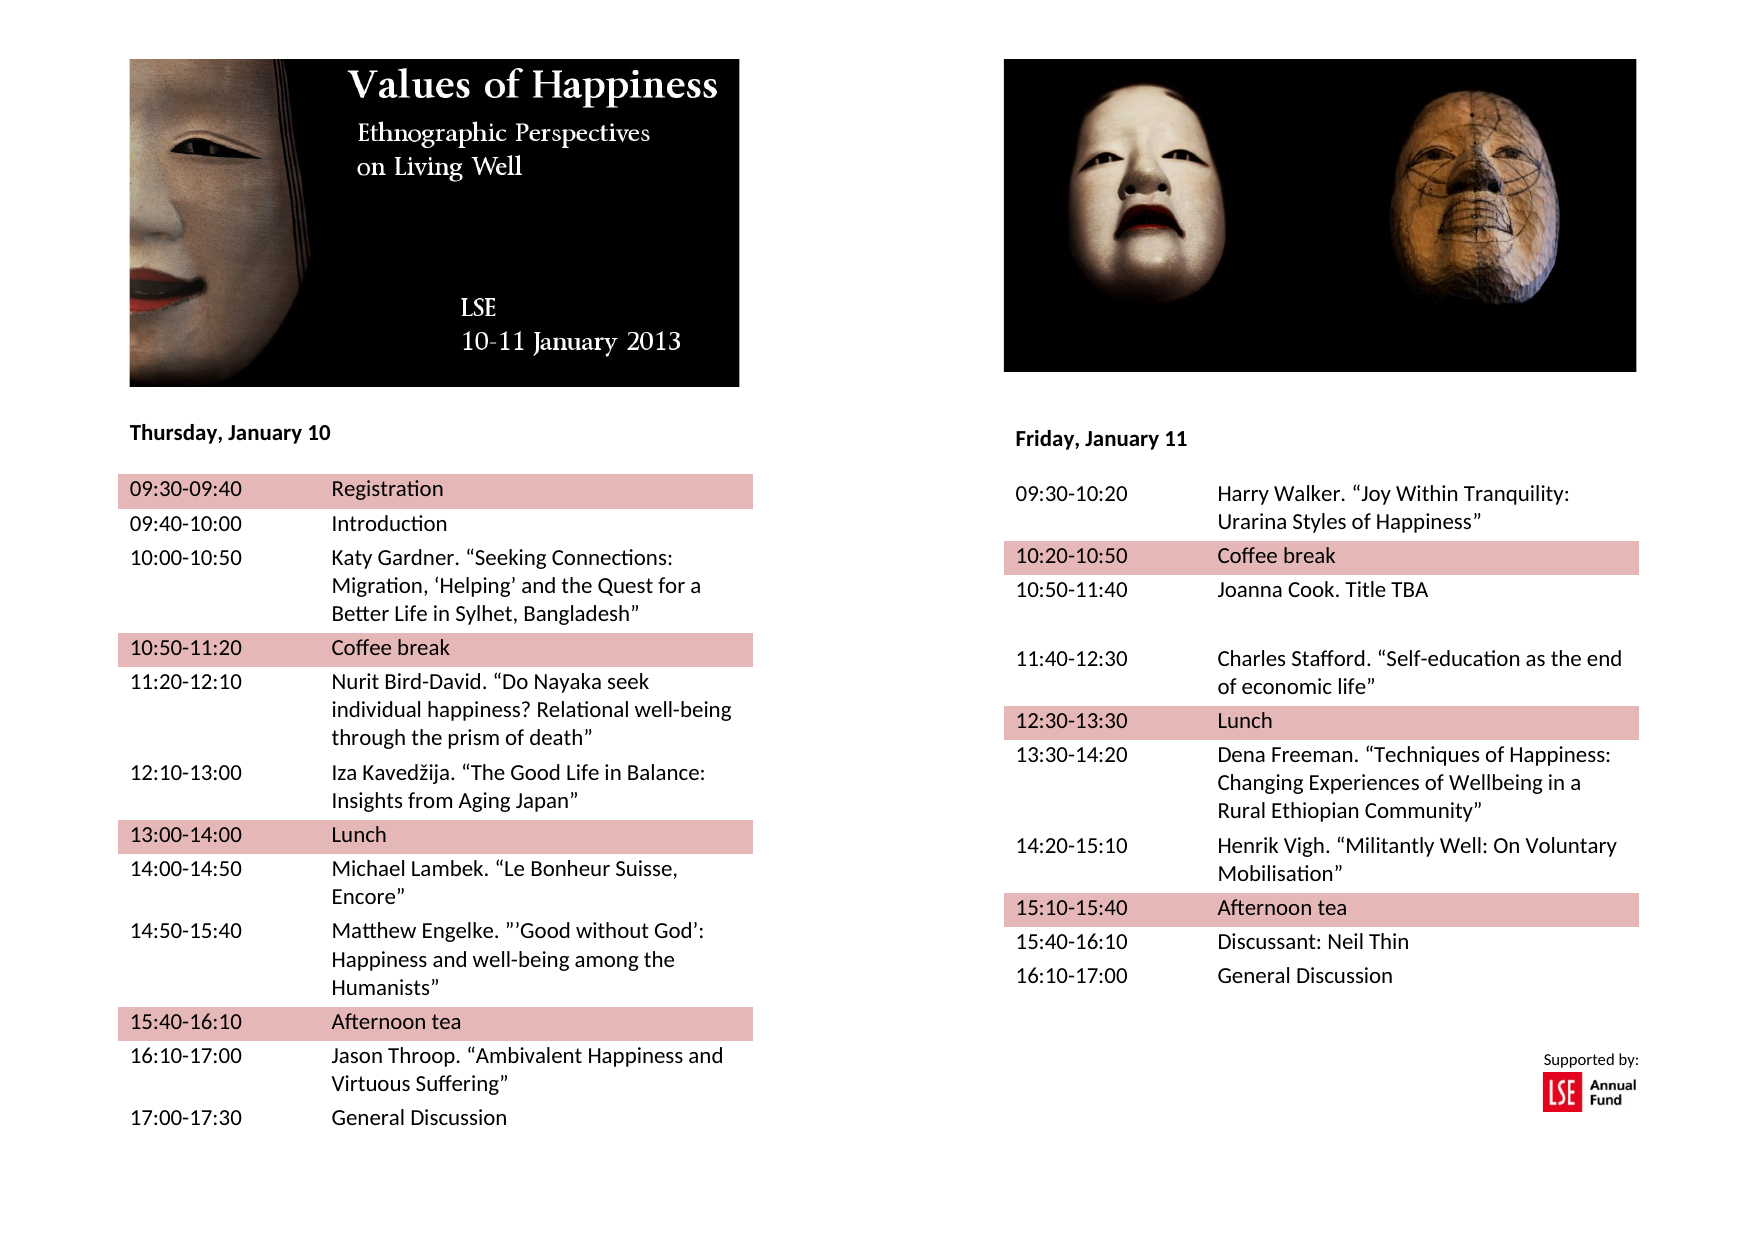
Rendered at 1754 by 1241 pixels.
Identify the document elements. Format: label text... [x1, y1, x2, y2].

table_cell 11:20-12:10 [118, 668, 320, 758]
table_cell Nurit Bird-David. “Do Nayaka seek individual happiness? Relational well-being through the prism of death” [320, 668, 753, 758]
table_cell 13:00-14:00 [118, 820, 320, 854]
table_cell 15:10-15:40 [1004, 893, 1206, 927]
table_header Thursday, January 10 [118, 59, 753, 474]
picture [1003, 59, 1637, 372]
table_header Friday, January 11 [1004, 396, 1639, 479]
table_cell Lunch [320, 820, 753, 854]
table_cell Henrik Vigh. “Militantly Well: On Voluntary Mobilisation” [1206, 831, 1639, 893]
table_cell Iza Kavedžija. “The Good Life in Balance: Insights from Aging Japan” [320, 758, 753, 820]
table_cell Dena Freeman. “Techniques of Happiness: Changing Experiences of Wellbeing in a Rural Ethiopian Community” [1206, 740, 1639, 831]
table_cell 15:40-16:10 [1004, 927, 1206, 962]
table_cell 10:50-11:20 [118, 633, 320, 667]
table_cell 15:40-16:10 [118, 1007, 320, 1041]
table_cell Afternoon tea [1206, 893, 1639, 927]
table_cell Afternoon tea [320, 1007, 753, 1041]
table_cell 09:30-09:40 [118, 474, 320, 509]
table_cell Matthew Engelke. ”’Good without God’: Happiness and well-being among the Humanists” [320, 917, 753, 1007]
text Supported by: [1004, 1049, 1639, 1069]
table_cell Joanna Cook. Title TBA [1206, 575, 1639, 644]
table_cell 14:20-15:10 [1004, 831, 1206, 893]
table_cell 14:50-15:40 [118, 917, 320, 1007]
table_cell 10:50-11:40 [1004, 575, 1206, 644]
table_cell 10:20-10:50 [1004, 541, 1206, 575]
table_cell 09:40-10:00 [118, 509, 320, 543]
table_cell 11:40-12:30 [1004, 644, 1206, 706]
table_cell Michael Lambek. “Le Bonheur Suisse, Encore” [320, 854, 753, 917]
table_cell 16:10-17:00 [1004, 962, 1206, 996]
table_cell Harry Walker. “Joy Within Tranquility: Urarina Styles of Happiness” [1206, 479, 1639, 541]
table_cell Coffee break [320, 633, 753, 667]
picture [129, 59, 740, 387]
table_cell 09:30-10:20 [1004, 479, 1206, 541]
table_cell 16:10-17:00 [118, 1041, 320, 1103]
table_cell Registration [320, 474, 753, 509]
table_cell General Discussion [320, 1104, 753, 1138]
table_cell Katy Gardner. “Seeking Connections: Migration, ‘Helping’ and the Quest for a Better Life in Sylhet, Bangladesh” [320, 543, 753, 633]
table_cell 17:00-17:30 [118, 1104, 320, 1138]
table_cell 10:00-10:50 [118, 543, 320, 633]
table_cell 14:00-14:50 [118, 854, 320, 917]
table_cell Coffee break [1206, 541, 1639, 575]
picture [1542, 1072, 1640, 1112]
table_cell 12:30-13:30 [1004, 706, 1206, 740]
table_cell Lunch [1206, 706, 1639, 740]
table_cell Jason Throop. “Ambivalent Happiness and Virtuous Suffering” [320, 1041, 753, 1103]
table_cell Charles Stafford. “Self-education as the end of economic life” [1206, 644, 1639, 706]
table_cell 12:10-13:00 [118, 758, 320, 820]
table_cell 13:30-14:20 [1004, 740, 1206, 831]
table_cell General Discussion [1206, 962, 1639, 996]
table_cell Introduction [320, 509, 753, 543]
table_cell Discussant: Neil Thin [1206, 927, 1639, 962]
